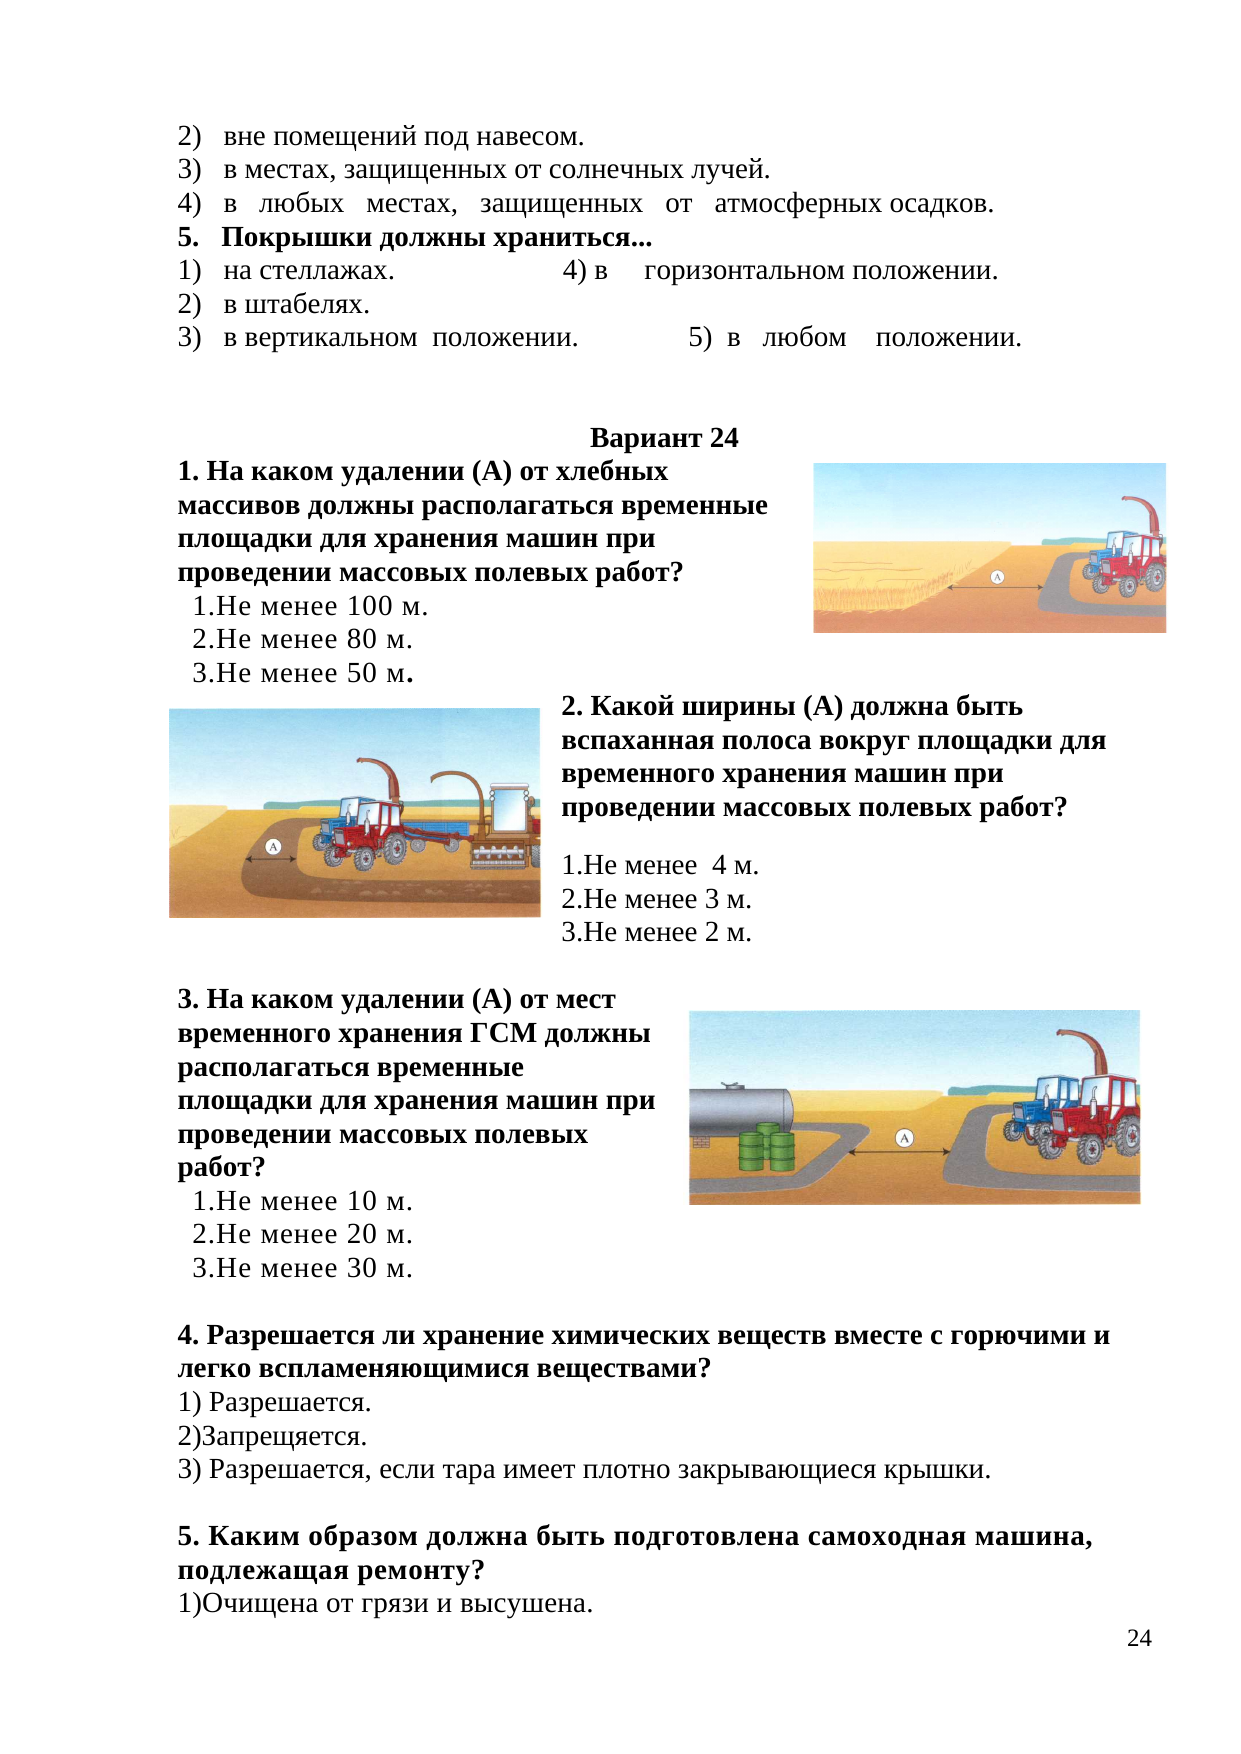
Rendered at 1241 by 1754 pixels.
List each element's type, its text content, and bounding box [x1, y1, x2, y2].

text 1.Не менее 100 м. [192, 588, 813, 621]
text 1. На каком удалении (А) от хлебных массивов должны располагаться временные площадки для хранения машин при проведении массовых полевых работ? [177, 453, 1152, 588]
text 1.Не менее 4 м. [543, 847, 1152, 881]
picture [169, 708, 543, 918]
text 1)Очищена от грязи и высушена. [177, 1585, 1152, 1619]
text 1.Не менее 10 м. [192, 1183, 1152, 1216]
text Вариант 24 [177, 420, 1152, 453]
text 4) в любых местах, защищенных от атмосферных осадков. [177, 185, 1152, 219]
text 1) Разрешается. [177, 1384, 1152, 1418]
text 2) вне помещений под навесом. [177, 118, 1152, 152]
text 3.Не менее 30 м. [192, 1250, 1152, 1283]
text 3) Разрешается, если тара имеет плотно закрывающиеся крышки. [177, 1451, 1152, 1485]
text 5. Покрышки должны храниться... [177, 219, 1152, 252]
picture [813, 463, 1170, 632]
text 2.Не менее 80 м. [192, 621, 1152, 655]
picture [683, 1010, 1145, 1204]
text 2)Запрещяется. [177, 1418, 1152, 1451]
text 3.Не менее 50 м. [192, 655, 1152, 688]
text 2.Не менее 3 м. [543, 881, 1152, 914]
text 3) в вертикальном положении. 5) в любом положении. [177, 319, 1152, 353]
text 5. Каким образом должна быть подготовлена самоходная машина, подлежащая ремонту? [177, 1518, 1152, 1585]
text 2. Какой ширины (А) должна быть вспаханная полоса вокруг площадки для временного хранения машин при проведении массовых полевых работ? [177, 688, 1152, 822]
text 2.Не менее 20 м. [192, 1216, 1152, 1250]
text 2) в штабелях. [177, 286, 1152, 319]
text 4. Разрешается ли хранение химических веществ вместе с горючими и легко вспламеняющимися веществами? [177, 1317, 1152, 1384]
text 1) на стеллажах. 4) в горизонтальном положении. [177, 252, 1152, 286]
text 3) в местах, защищенных от солнечных лучей. [177, 152, 1152, 185]
text 3.Не менее 2 м. [177, 914, 1152, 948]
